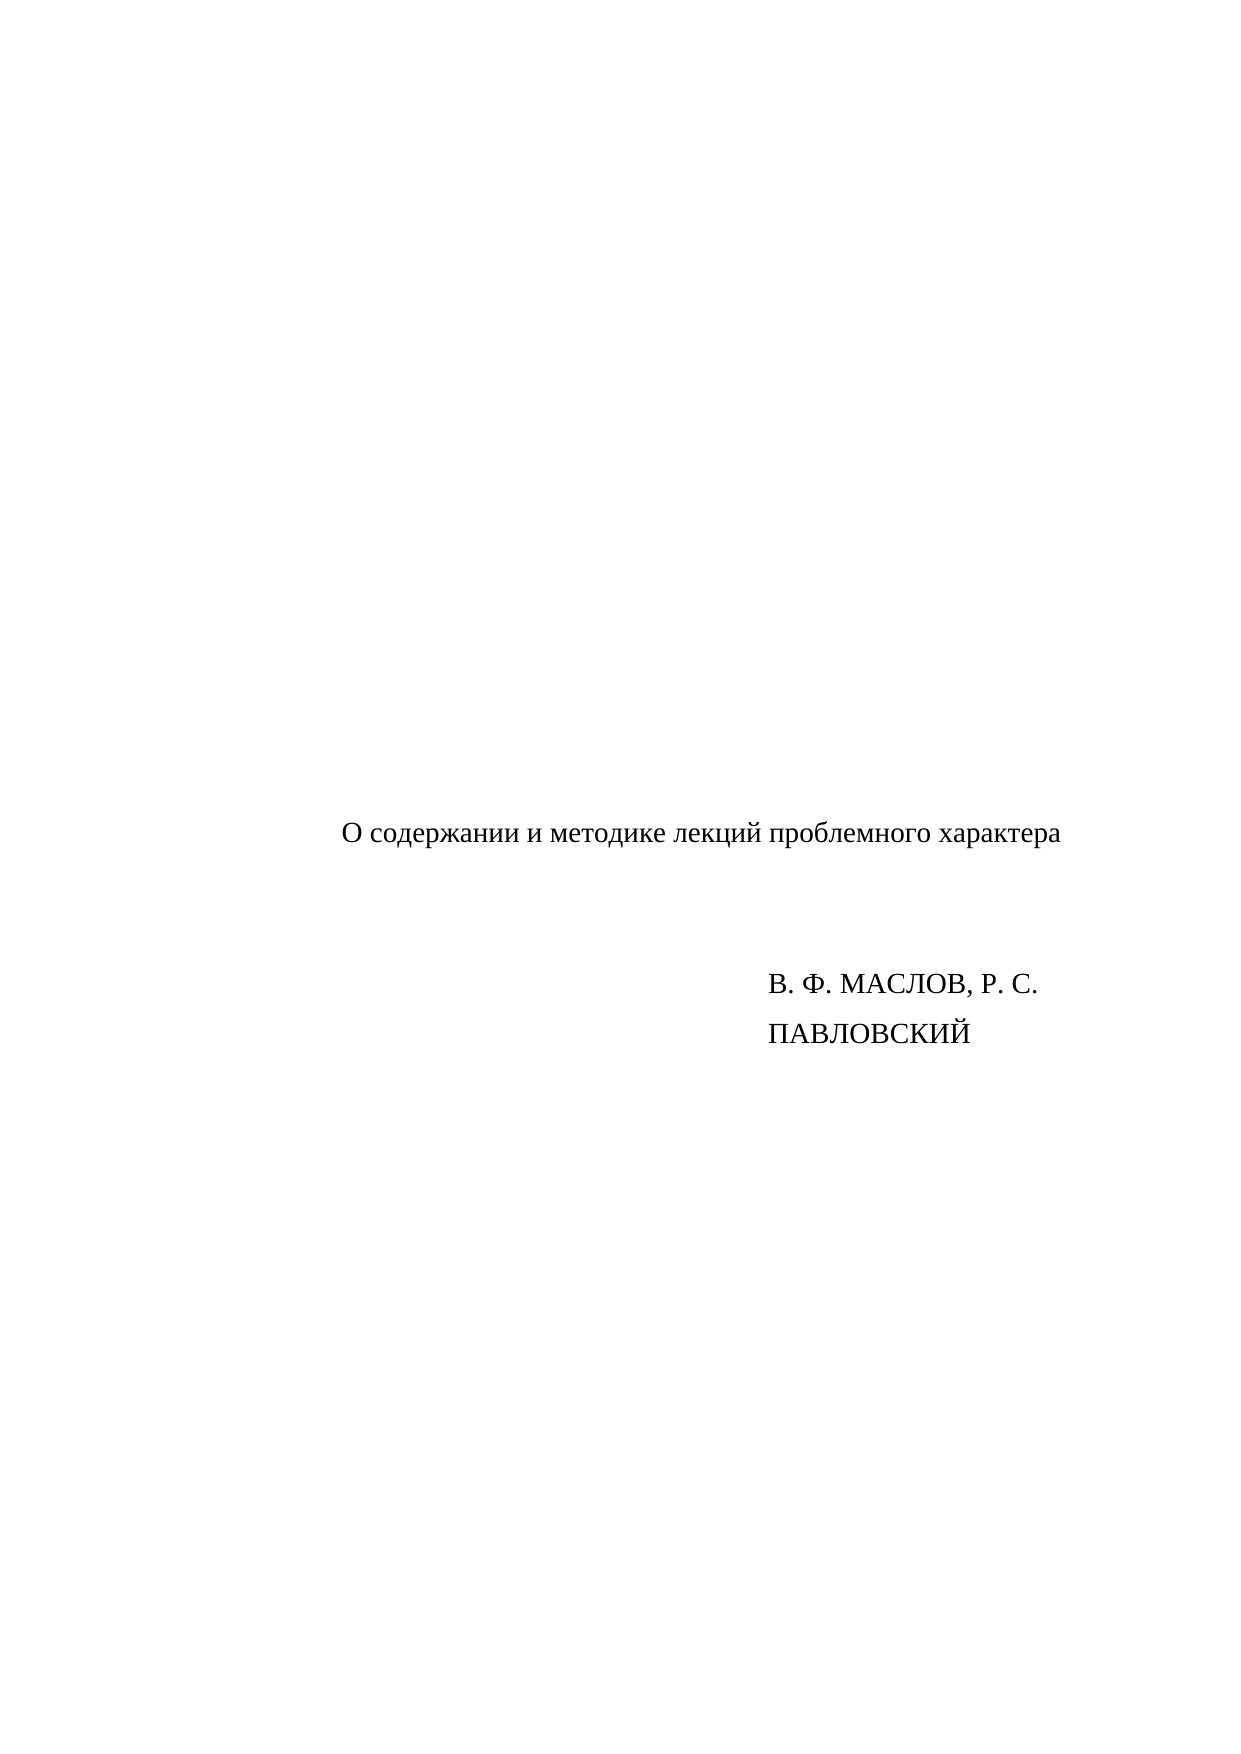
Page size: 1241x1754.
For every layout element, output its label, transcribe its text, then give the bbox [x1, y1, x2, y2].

text О содержании и методике лекций проблемного характера [177, 815, 1152, 849]
text В. Ф. МАСЛОВ, Р. С. ПАВЛОВСКИЙ [768, 966, 1152, 1050]
